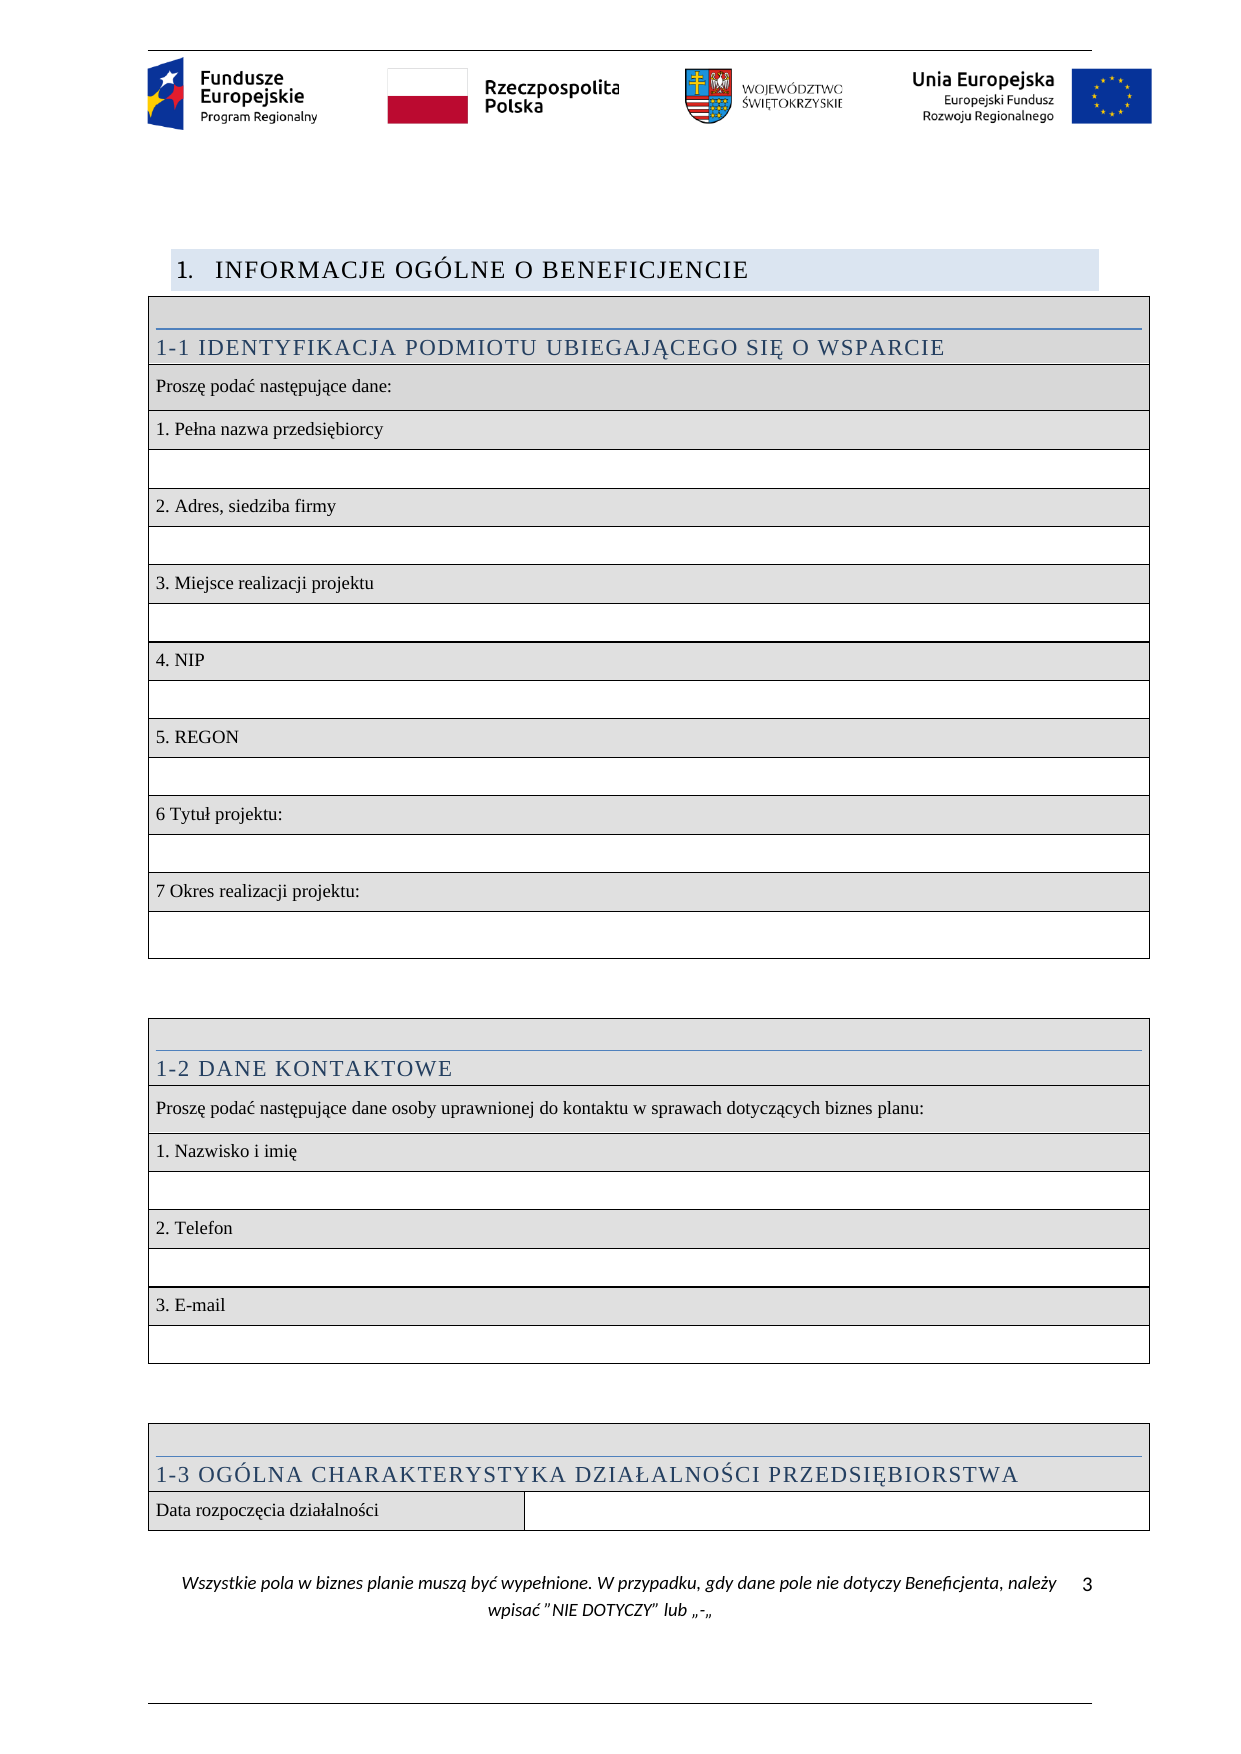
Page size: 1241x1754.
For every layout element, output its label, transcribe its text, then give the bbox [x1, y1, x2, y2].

table_cell [149, 450, 1149, 487]
table_cell 1. Pełna nazwa przedsiębiorcy [149, 411, 1149, 449]
table_cell Data rozpoczęcia działalności [149, 1492, 524, 1530]
table_cell [149, 912, 1149, 958]
table_cell [149, 681, 1149, 718]
table_header 1-1 Identyfikacja podmiotu ubiegającego się o wsparcie [149, 297, 1149, 363]
table_cell Proszę podać następujące dane: [149, 365, 1149, 410]
table_header 1-2 Dane kontaktowe [149, 1019, 1149, 1085]
table_cell 4. NIP [149, 643, 1149, 680]
table_cell 2. Adres, siedziba firmy [149, 489, 1149, 526]
table_cell 2. Telefon [149, 1210, 1149, 1248]
table_cell [149, 604, 1149, 641]
picture [913, 57, 1152, 130]
table_header 1-3 Ogólna charakterystyka działalności przedsiębiorstwa [149, 1424, 1149, 1491]
table_cell 3. Miejsce realizacji projektu [149, 565, 1149, 603]
table_cell [149, 835, 1149, 872]
table_cell 5. REGON [149, 719, 1149, 757]
table_cell [149, 758, 1149, 795]
subtitle INFORMACJE OGÓLNE O BENEFICJENCIE [177, 255, 1092, 285]
table_cell [149, 1172, 1149, 1209]
table_cell [149, 1249, 1149, 1286]
table_cell [149, 1326, 1149, 1363]
table_cell 7 Okres realizacji projektu: [149, 873, 1149, 911]
picture [387, 57, 619, 130]
table_cell 1. Nazwisko i imię [149, 1134, 1149, 1171]
table_cell Proszę podać następujące dane osoby uprawnionej do kontaktu w sprawach dotyczących biznes planu: [149, 1086, 1149, 1132]
table_cell 6 Tytuł projektu: [149, 796, 1149, 834]
table_cell 3. E-mail [149, 1288, 1149, 1325]
picture [685, 57, 843, 130]
table_cell [525, 1492, 1149, 1530]
picture [147, 57, 317, 130]
table_cell [149, 527, 1149, 564]
